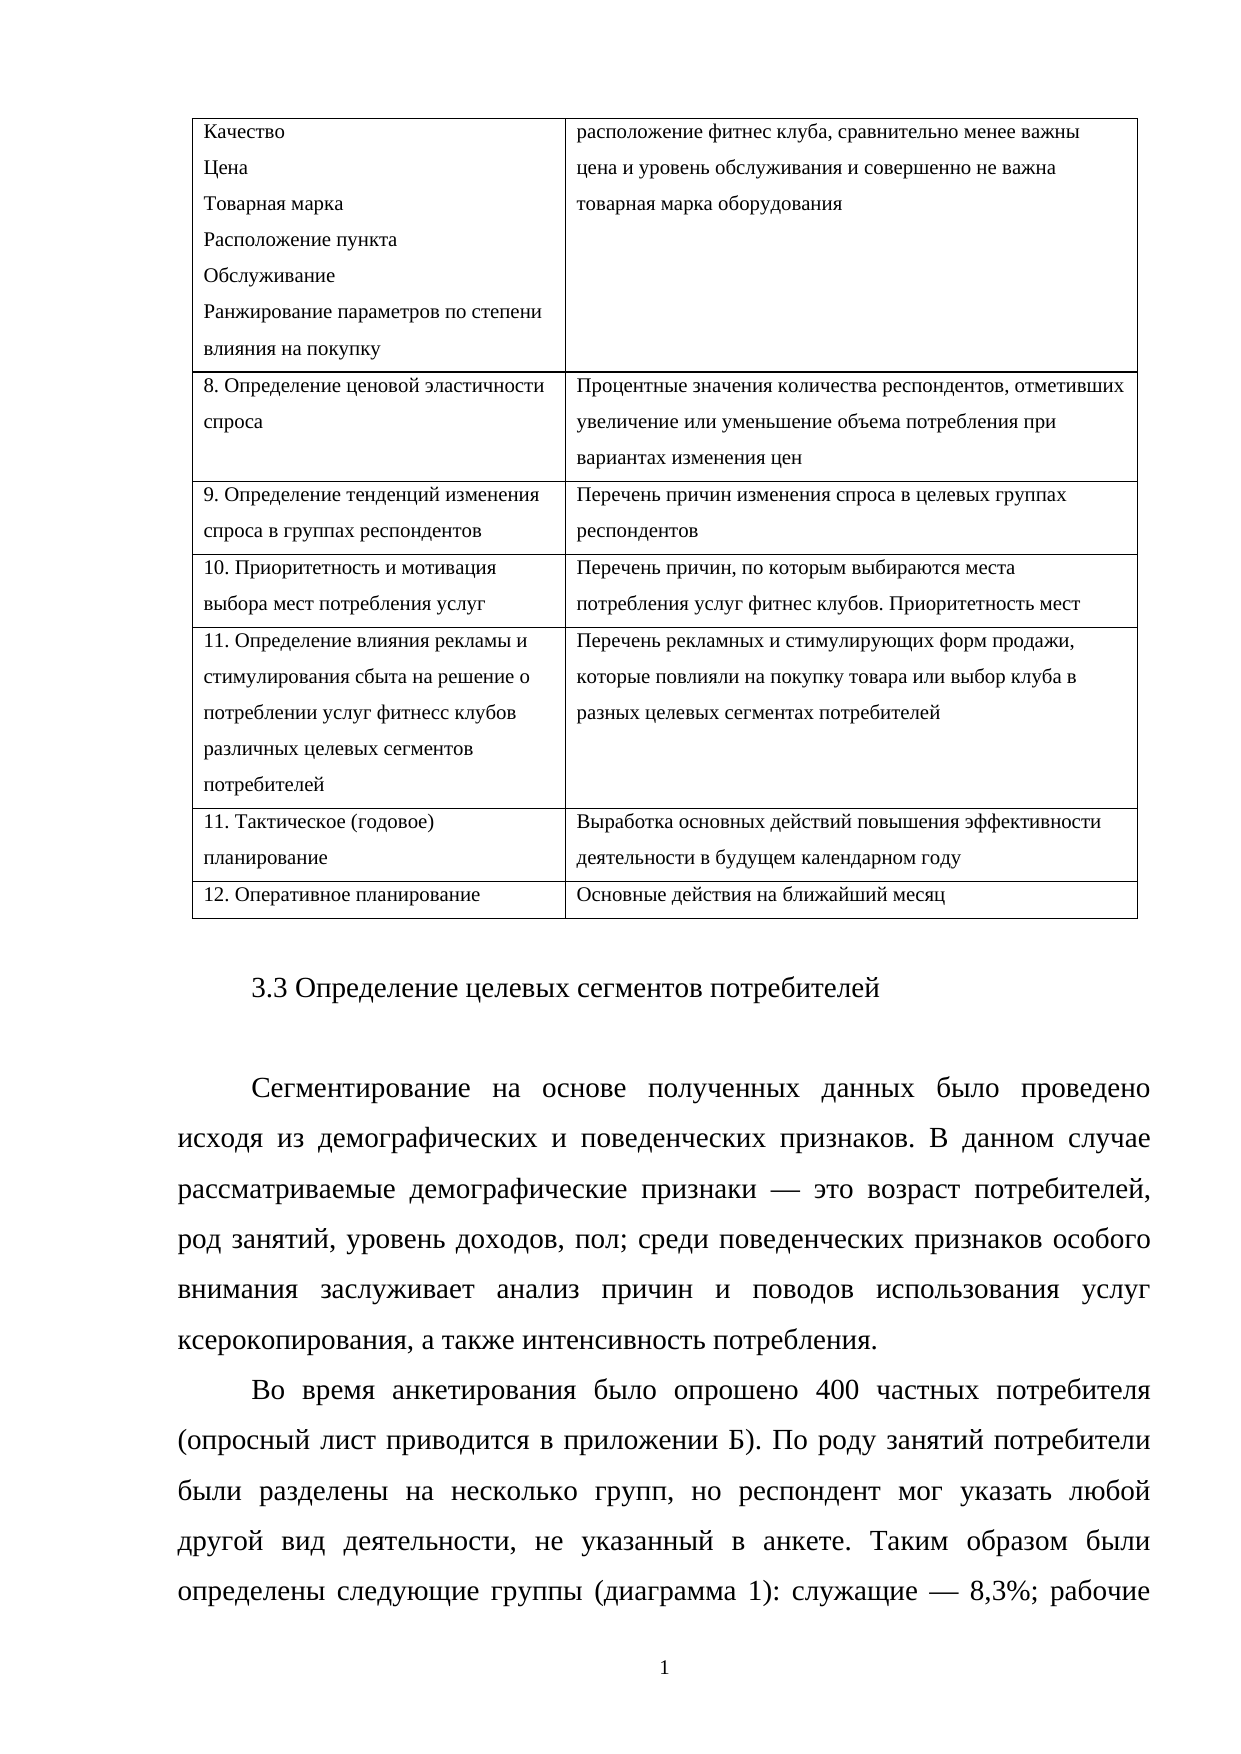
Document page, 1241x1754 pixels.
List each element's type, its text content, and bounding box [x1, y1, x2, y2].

text Сегментирование на основе полученных данных было проведено исходя из демографических и поведенческих признаков. В данном случае рассматриваемые демографические признаки — это возраст потребителей, род занятий, уровень доходов, пол; среди поведенческих признаков особого внимания заслуживает анализ причин и поводов использования услуг ксерокопирования, а также интенсивность потребления. [177, 1070, 1152, 1355]
table_cell Основные действия на ближайший месяц [566, 882, 1137, 918]
table_cell 10. Приоритетность и мотивация выбора мест потребления услуг [193, 555, 565, 627]
table_cell 11. Определение влияния рекламы и стимулирования сбыта на решение о потреблении услуг фитнесс клубов различных целевых сегментов потребителей [193, 628, 565, 808]
table_cell 8. Определение ценовой эластичности спроса [193, 373, 565, 481]
table_cell 9. Определение тенденций изменения спроса в группах респондентов [193, 482, 565, 554]
table_cell Процентные значения количества респондентов, отметивших увеличение или уменьшение объема потребления при вариантах изменения цен [566, 373, 1137, 481]
table_cell Перечень причин, по которым выбираются места потребления услуг фитнес клубов. Приоритетность мест [566, 555, 1137, 627]
table_cell Перечень рекламных и стимулирующих форм продажи, которые повлияли на покупку товара или выбор клуба в разных целевых сегментах потребителей [566, 628, 1137, 808]
table_cell Выработка основных действий повышения эффективности деятельности в будущем календарном году [566, 809, 1137, 881]
table_cell 11. Тактическое (годовое) планирование [193, 809, 565, 881]
text 3.3 Определение целевых сегментов потребителей [177, 970, 1152, 1003]
table_cell 12. Оперативное планирование [193, 882, 565, 918]
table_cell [566, 119, 1137, 371]
table_cell Перечень причин изменения спроса в целевых группах респондентов [566, 482, 1137, 554]
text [177, 1372, 1152, 1607]
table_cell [193, 119, 565, 371]
